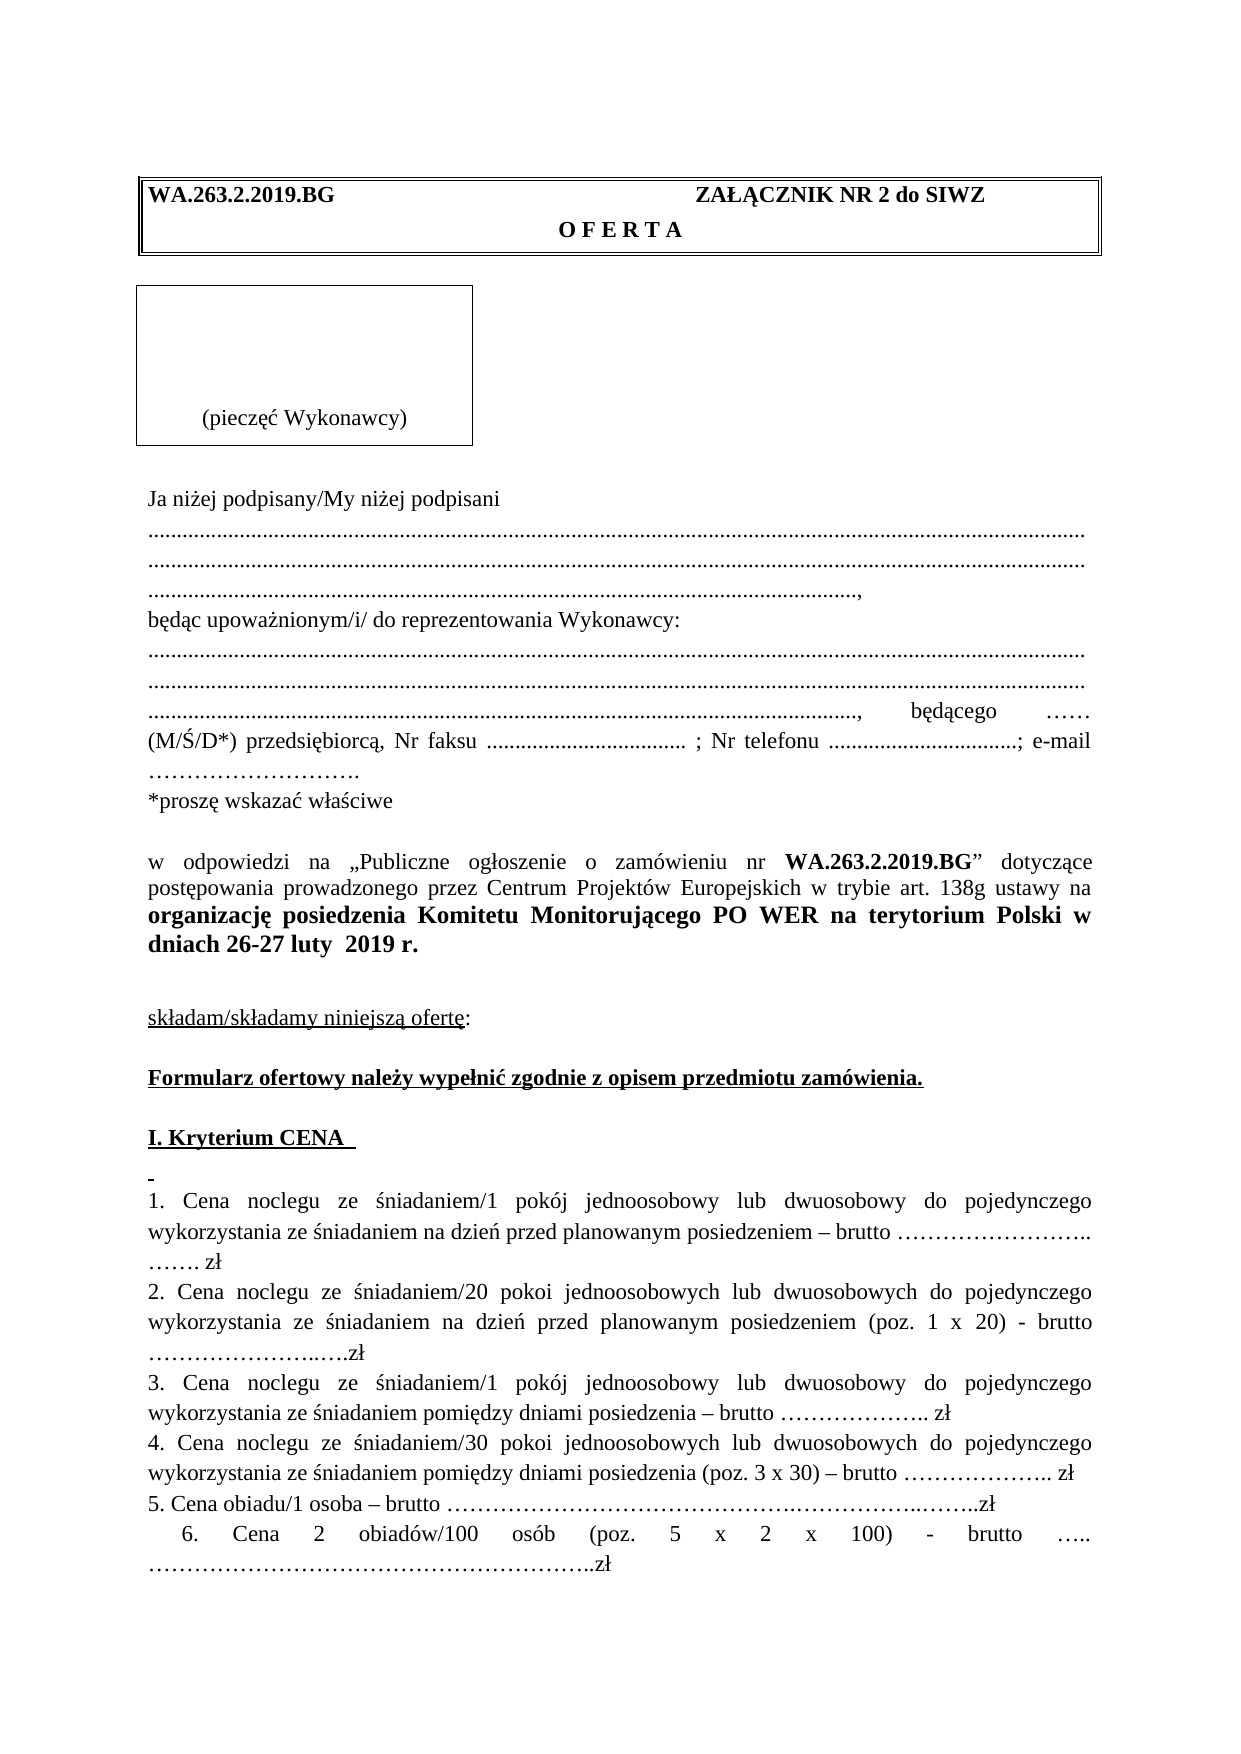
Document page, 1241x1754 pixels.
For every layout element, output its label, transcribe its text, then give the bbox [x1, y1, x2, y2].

table_header WA.263.2.2019.BG ZAŁĄCZNIK NR 2 do SIWZ [143, 181, 1098, 216]
text 1. Cena noclegu ze śniadaniem/1 pokój jednoosobowy lub dwuosobowy do pojedynczego wykorzystania ze śniadaniem na dzień przed planowanym posiedzeniem – brutto ……………………..……. zł [148, 1188, 1093, 1274]
text I. Kryterium CENA [148, 1124, 1093, 1151]
text 6. Cena 2 obiadów/100 osób (poz. 5 x 2 x 100) - brutto …..…………………………………………………..zł [148, 1520, 1093, 1576]
table_header (pieczęć Wykonawcy) [137, 286, 472, 445]
text Formularz ofertowy należy wypełnić zgodnie z opisem przedmiotu zamówienia. [148, 1064, 1093, 1090]
text będąc upoważnionym/i/ do reprezentowania Wykonawcy: [148, 606, 1093, 633]
text Ja niżej podpisany/My niżej podpisani [148, 485, 1093, 512]
text składam/składamy niniejszą ofertę: [148, 1003, 1093, 1030]
text *proszę wskazać właściwe [148, 787, 1093, 814]
text ...................................................................................................................................................................................................................................................................................................................................................................................................................................................................., będącego …… (M/Ś/D*) przedsiębiorcą, Nr faksu ................................... ; Nr telefonu .................................; e-mail ………………………. [148, 636, 1093, 784]
text 2. Cena noclegu ze śniadaniem/20 pokoi jednoosobowych lub dwuosobowych do pojedynczego wykorzystania ze śniadaniem na dzień przed planowanym posiedzeniem (poz. 1 x 20) - brutto …………………..….zł [148, 1278, 1093, 1365]
text w odpowiedzi na „Publiczne ogłoszenie o zamówieniu nr WA.263.2.2019.BG” dotyczące postępowania prowadzonego przez Centrum Projektów Europejskich w trybie art. 138g ustawy na organizację posiedzenia Komitetu Monitorującego PO WER na terytorium Polski w dniach 26-27 luty 2019 r. [148, 848, 1093, 958]
text ...................................................................................................................................................................................................................................................................................................................................................................................................................................................................., [148, 516, 1093, 602]
table_cell O F E R T A [143, 216, 1098, 251]
text 4. Cena noclegu ze śniadaniem/30 pokoi jednoosobowych lub dwuosobowych do pojedynczego wykorzystania ze śniadaniem pomiędzy dniami posiedzenia (poz. 3 x 30) – brutto ……………….. zł [148, 1429, 1093, 1486]
text 3. Cena noclegu ze śniadaniem/1 pokój jednoosobowy lub dwuosobowy do pojedynczego wykorzystania ze śniadaniem pomiędzy dniami posiedzenia – brutto ……………….. zł [148, 1369, 1093, 1425]
text 5. Cena obiadu/1 osoba – brutto ……………………………………….……………..……..zł [148, 1490, 1093, 1516]
